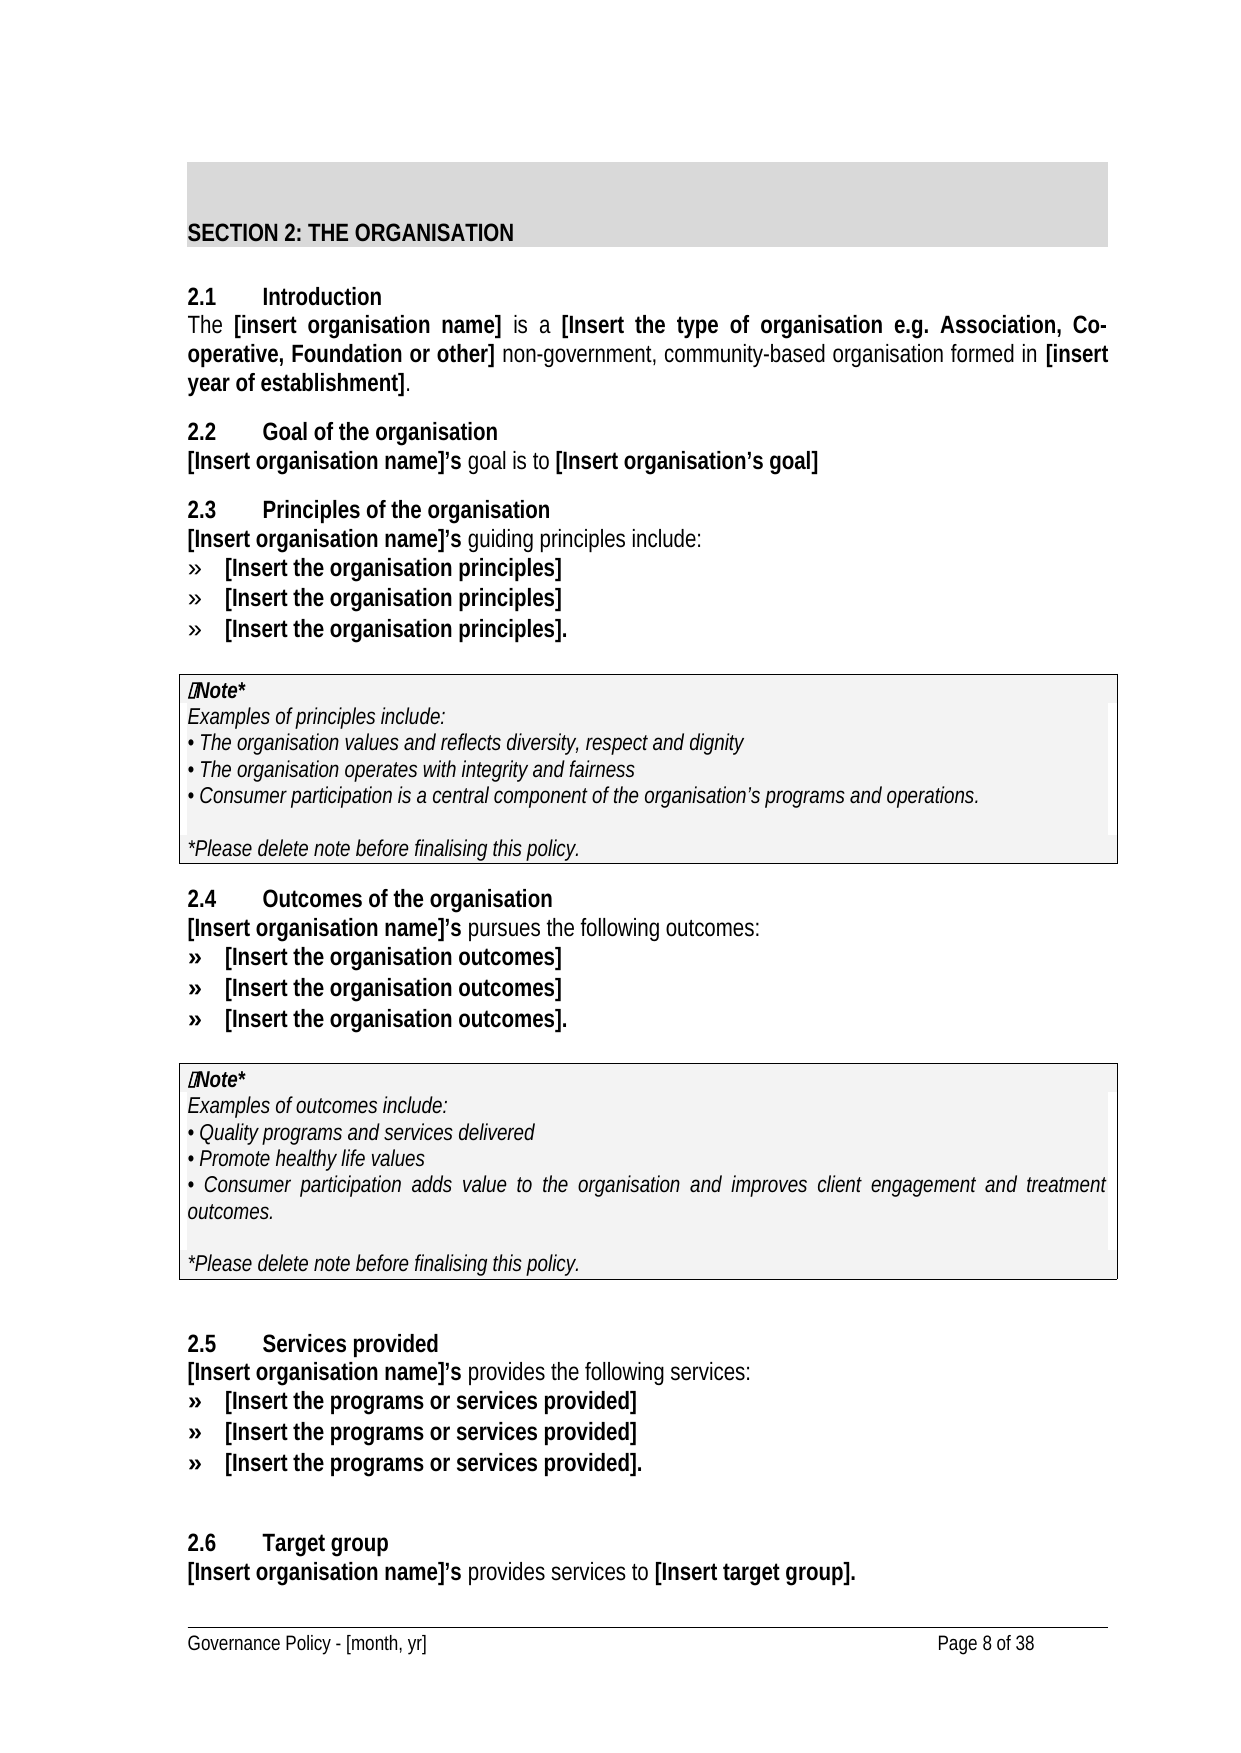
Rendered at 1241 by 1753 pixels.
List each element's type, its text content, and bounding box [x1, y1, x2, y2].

text • The organisation values and reflects diversity, respect and dignity [187, 729, 1108, 756]
list [Insert the programs or services provided] [187, 1417, 1108, 1448]
text • Consumer participation adds value to the organisation and improves client engagement and treatment outcomes. [187, 1171, 1108, 1224]
text Note* [180, 1064, 1117, 1092]
text [Insert organisation name]’s guiding principles include: [187, 524, 1108, 552]
text [Insert organisation name]’s provides services to [Insert target group]. [187, 1557, 1108, 1586]
text Examples of principles include: [187, 703, 1108, 729]
text • Quality programs and services delivered [187, 1118, 1108, 1145]
text *Please delete note before finalising this policy. [180, 1248, 1117, 1279]
subtitle 2.4 Outcomes of the organisation [187, 884, 1108, 913]
list [Insert the organisation outcomes] [187, 973, 1108, 1004]
text [Insert organisation name]’s provides the following services: [187, 1357, 1108, 1386]
subtitle 2.2 Goal of the organisation [187, 417, 1108, 446]
text [Insert organisation name]’s goal is to [Insert organisation’s goal] [187, 446, 1108, 474]
list [Insert the programs or services provided] [187, 1386, 1108, 1417]
list [Insert the programs or services provided]. [187, 1448, 1108, 1479]
subtitle 2.5 Services provided [187, 1329, 1108, 1357]
text • Consumer participation is a central component of the organisation’s programs and operations. [187, 782, 1108, 808]
list [Insert the organisation principles]. [187, 614, 1108, 645]
subtitle 2.1 Introduction [187, 282, 1108, 310]
text *Please delete note before finalising this policy. [180, 832, 1117, 863]
text • Promote healthy life values [187, 1145, 1108, 1171]
text Note* [180, 675, 1117, 703]
list [Insert the organisation outcomes] [187, 942, 1108, 973]
list [Insert the organisation principles] [187, 552, 1108, 583]
subtitle 2.6 Target group [187, 1528, 1108, 1557]
list [Insert the organisation principles] [187, 583, 1108, 614]
text • The organisation operates with integrity and fairness [187, 756, 1108, 782]
text The [insert organisation name] is a [Insert the type of organisation e.g. Association, Co-operative, Foundation or other] non-government, community-based organisation formed in [insert year of establishment]. [187, 310, 1108, 396]
subtitle SECTION 2: THE ORGANISATION [187, 218, 1108, 247]
text [Insert organisation name]’s pursues the following outcomes: [187, 913, 1108, 942]
list [Insert the organisation outcomes]. [187, 1004, 1108, 1034]
text Examples of outcomes include: [187, 1092, 1108, 1118]
subtitle 2.3 Principles of the organisation [187, 495, 1108, 524]
